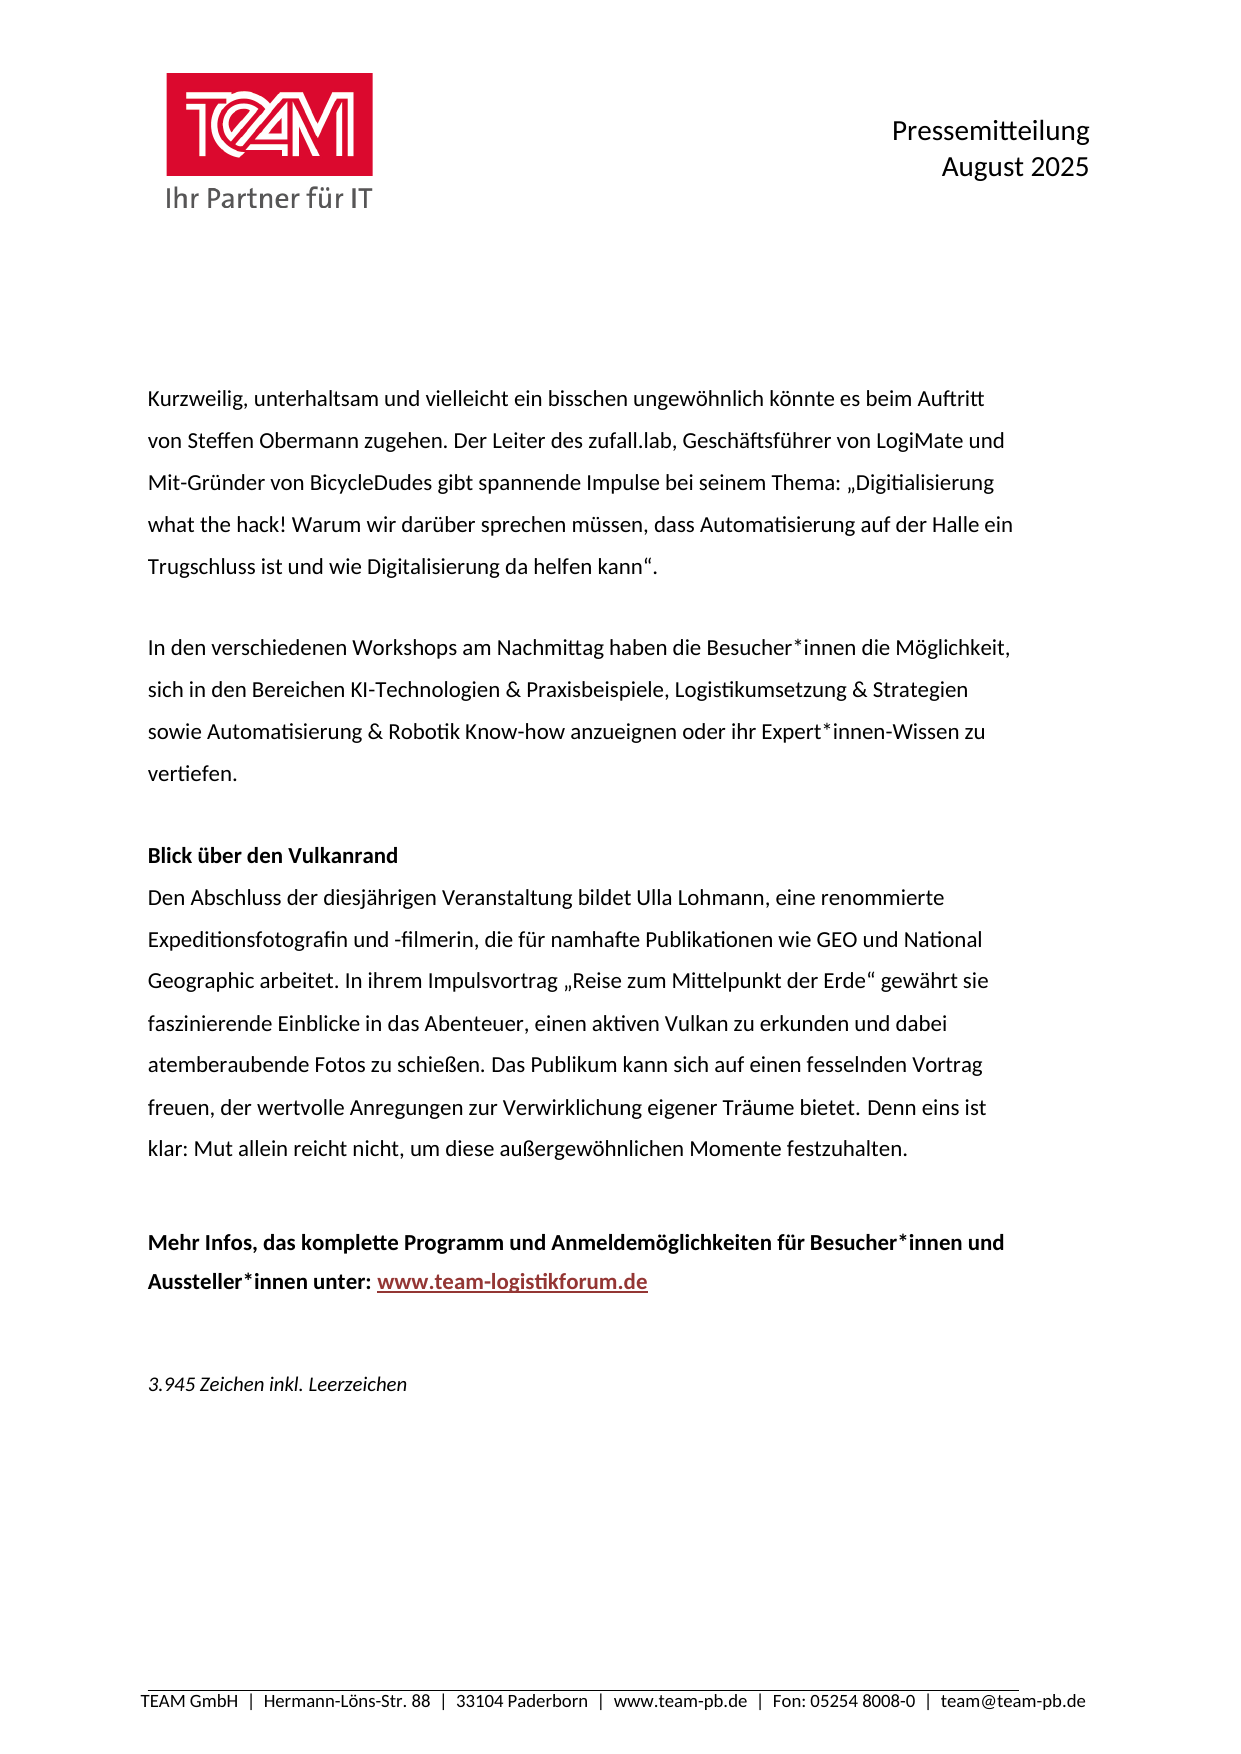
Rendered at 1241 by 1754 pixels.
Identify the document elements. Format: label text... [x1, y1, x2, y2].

text Den Abschluss der diesjährigen Veranstaltung bildet Ulla Lohmann, eine renommierte Expeditionsfotografin und -filmerin, die für namhafte Publikationen wie GEO und National Geographic arbeitet. In ihrem Impulsvortrag „Reise zum Mittelpunkt der Erde“ gewährt sie faszinierende Einblicke in das Abenteuer, einen aktiven Vulkan zu erkunden und dabei atemberaubende Fotos zu schießen. Das Publikum kann sich auf einen fesselnden Vortrag freuen, der wertvolle Anregungen zur Verwirklichung eigener Träume bietet. Denn eins ist klar: Mut allein reicht nicht, um diese außergewöhnlichen Momente festzuhalten. [148, 883, 1019, 1163]
text Blick über den Vulkanrand [148, 841, 1019, 869]
text Mehr Infos, das komplette Programm und Anmeldemöglichkeiten für Besucher*innen und Aussteller*innen unter: www.team-logistikforum.de [148, 1228, 1019, 1295]
text Kurzweilig, unterhaltsam und vielleicht ein bisschen ungewöhnlich könnte es beim Auftritt von Steffen Obermann zugehen. Der Leiter des zufall.lab, Geschäftsführer von LogiMate und Mit-Gründer von BicycleDudes gibt spannende Impulse bei seinem Thema: „Digitialisierung what the hack! Warum wir darüber sprechen müssen, dass Automatisierung auf der Halle ein Trugschluss ist und wie Digitalisierung da helfen kann“. [148, 384, 1019, 580]
picture [166, 73, 373, 208]
text In den verschiedenen Workshops am Nachmittag haben die Besucher*innen die Möglichkeit, sich in den Bereichen KI-Technologien & Praxisbeispiele, Logistikumsetzung & Strategien sowie Automatisierung & Robotik Know-how anzueignen oder ihr Expert*innen-Wissen zu vertiefen. [148, 633, 1019, 787]
text 3.945 Zeichen inkl. Leerzeichen [148, 1372, 1019, 1397]
